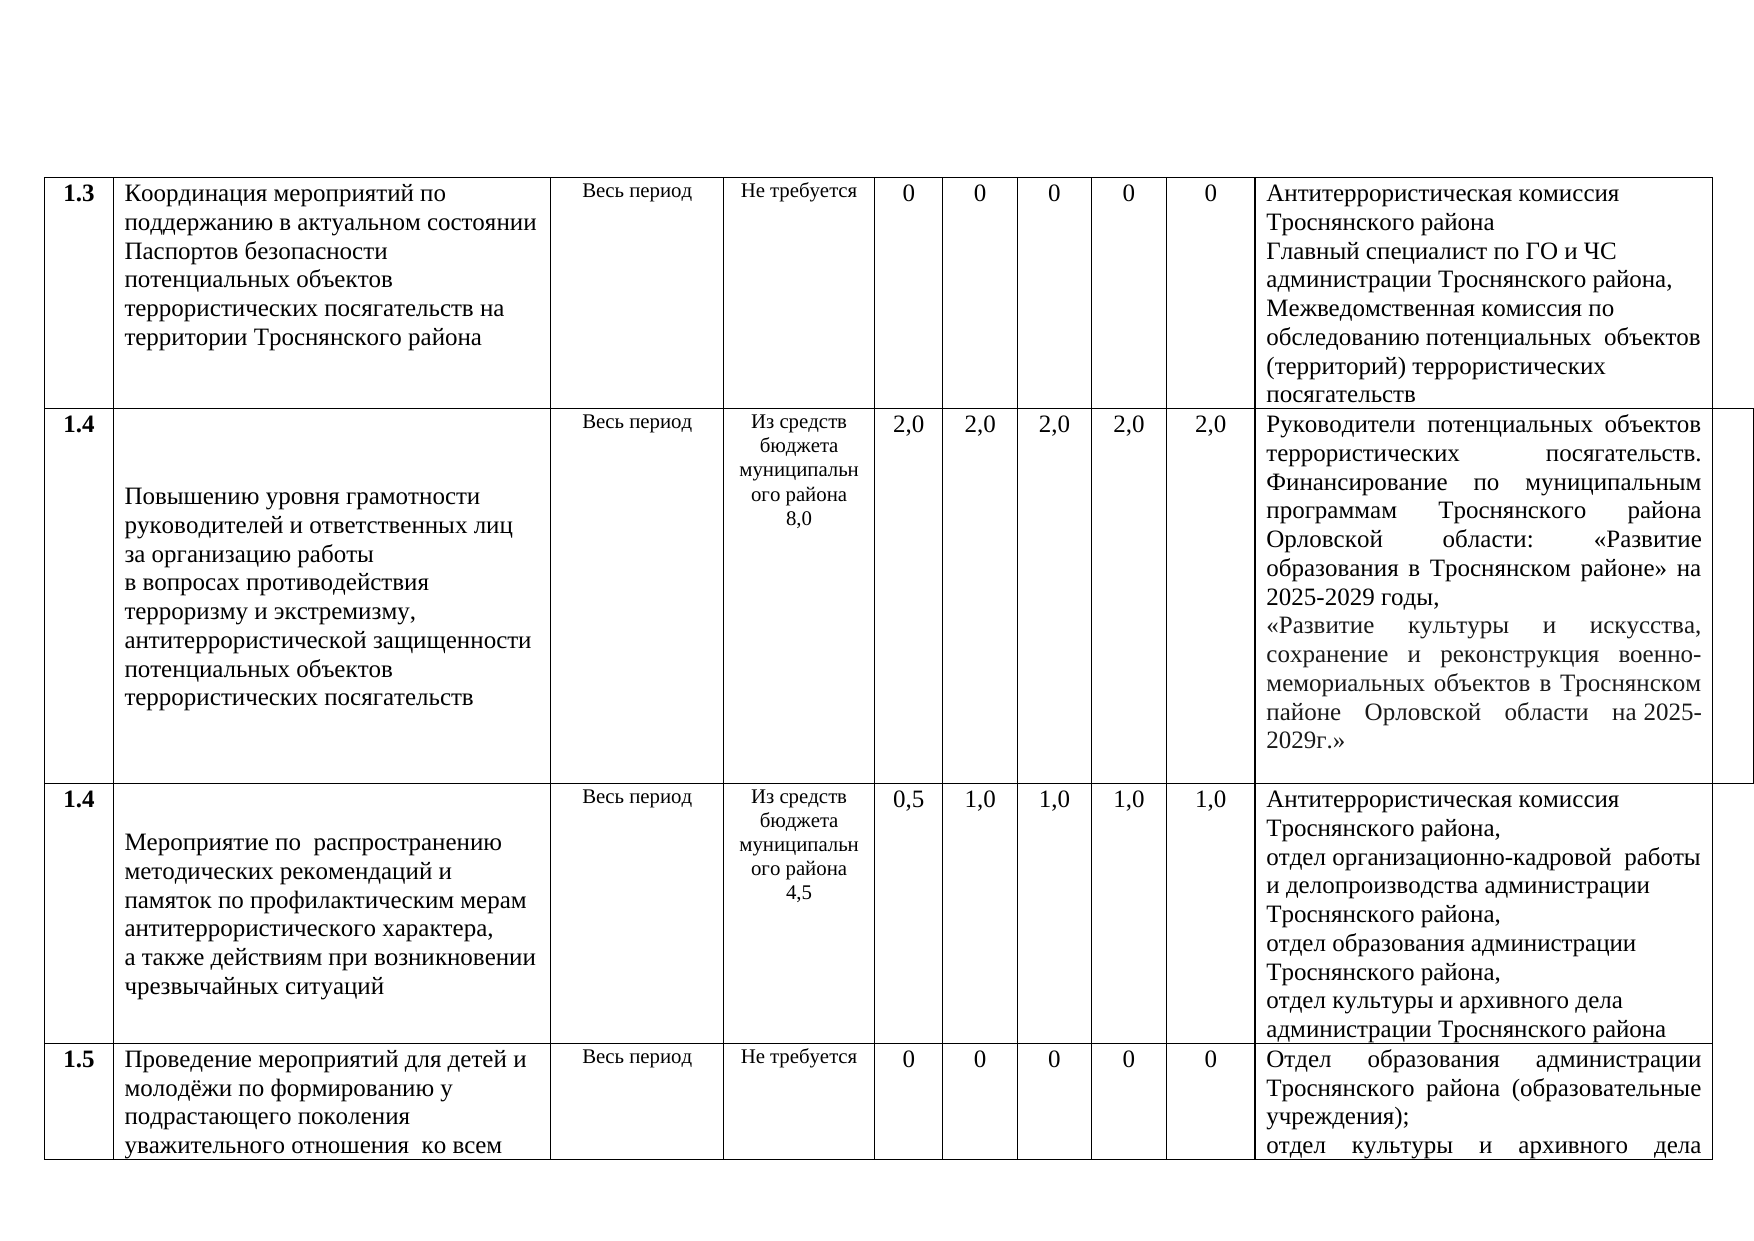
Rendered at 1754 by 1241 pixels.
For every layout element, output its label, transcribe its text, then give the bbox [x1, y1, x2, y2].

table_cell 0 [1167, 178, 1254, 408]
table_cell Не требуется [724, 178, 874, 408]
table_cell 2,0 [1018, 409, 1091, 783]
table_cell 1.4 [45, 784, 113, 1043]
table_cell Не требуется [724, 1044, 874, 1159]
table_cell Весь период [551, 409, 723, 783]
table_cell Повышению уровня грамотности руководителей и ответственных лиц за организацию работы в вопросах противодействия терроризму и экстремизму, антитеррористической защищенности потенциальных объектов террористических посягательств [114, 409, 550, 783]
table_cell 1.4 [45, 409, 113, 783]
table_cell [1256, 1044, 1712, 1159]
table_cell 1,0 [1167, 784, 1254, 1043]
table_cell 1,0 [943, 784, 1017, 1043]
table_cell Мероприятие по распространению методических рекомендаций и памяток по профилактическим мерам антитеррористического характера, а также действиям при возникновении чрезвычайных ситуаций [114, 784, 550, 1043]
table_cell 2,0 [1092, 409, 1166, 783]
table_cell Антитеррористическая комиссия Троснянского района, отдел организационно-кадровой работы и делопроизводства администрации Троснянского района, отдел образования администрации Троснянского района, отдел культуры и архивного дела администрации Троснянского района [1256, 784, 1712, 1043]
table_cell 0 [875, 1044, 942, 1159]
table_cell [1713, 409, 1753, 783]
table_cell 0 [1167, 1044, 1254, 1159]
table_cell Из средств бюджета муниципального района 4,5 [724, 784, 874, 1043]
table_cell Координация мероприятий по поддержанию в актуальном состоянии Паспортов безопасности потенциальных объектов террористических посягательств на территории Троснянского района [114, 178, 550, 408]
table_cell 0 [1018, 178, 1091, 408]
table_cell 0 [943, 1044, 1017, 1159]
table_cell 0 [943, 178, 1017, 408]
table_cell 2,0 [1167, 409, 1254, 783]
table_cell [114, 1044, 550, 1159]
table_cell 0 [1018, 1044, 1091, 1159]
table_cell 1,0 [1018, 784, 1091, 1043]
table_cell Весь период [551, 784, 723, 1043]
table_cell Антитеррористическая комиссия Троснянского района Главный специалист по ГО и ЧС администрации Троснянского района, Межведомственная комиссия по обследованию потенциальных объектов (территорий) террористических посягательств [1256, 178, 1712, 408]
table_cell Весь период [551, 178, 723, 408]
table_cell 1,0 [1092, 784, 1166, 1043]
table_cell Руководители потенциальных объектов террористических посягательств. Финансирование по муниципальным программам Троснянского района Орловской области: «Развитие образования в Троснянском районе» на 2025-2029 годы, «Развитие культуры и искусства, сохранение и реконструкция военно-мемориальных объектов в Троснянском пайоне Орловской области на 2025-2029г.» [1256, 409, 1712, 783]
table_cell 2,0 [875, 409, 942, 783]
table_cell 0,5 [875, 784, 942, 1043]
table_cell Весь период [551, 1044, 723, 1159]
table_cell 0 [1092, 178, 1166, 408]
table_cell 0 [1092, 1044, 1166, 1159]
table_cell 1.5 [45, 1044, 113, 1159]
table_cell 1.3 [45, 178, 113, 408]
table_cell 0 [875, 178, 942, 408]
table_cell 2,0 [943, 409, 1017, 783]
table_cell Из средств бюджета муниципального района 8,0 [724, 409, 874, 783]
